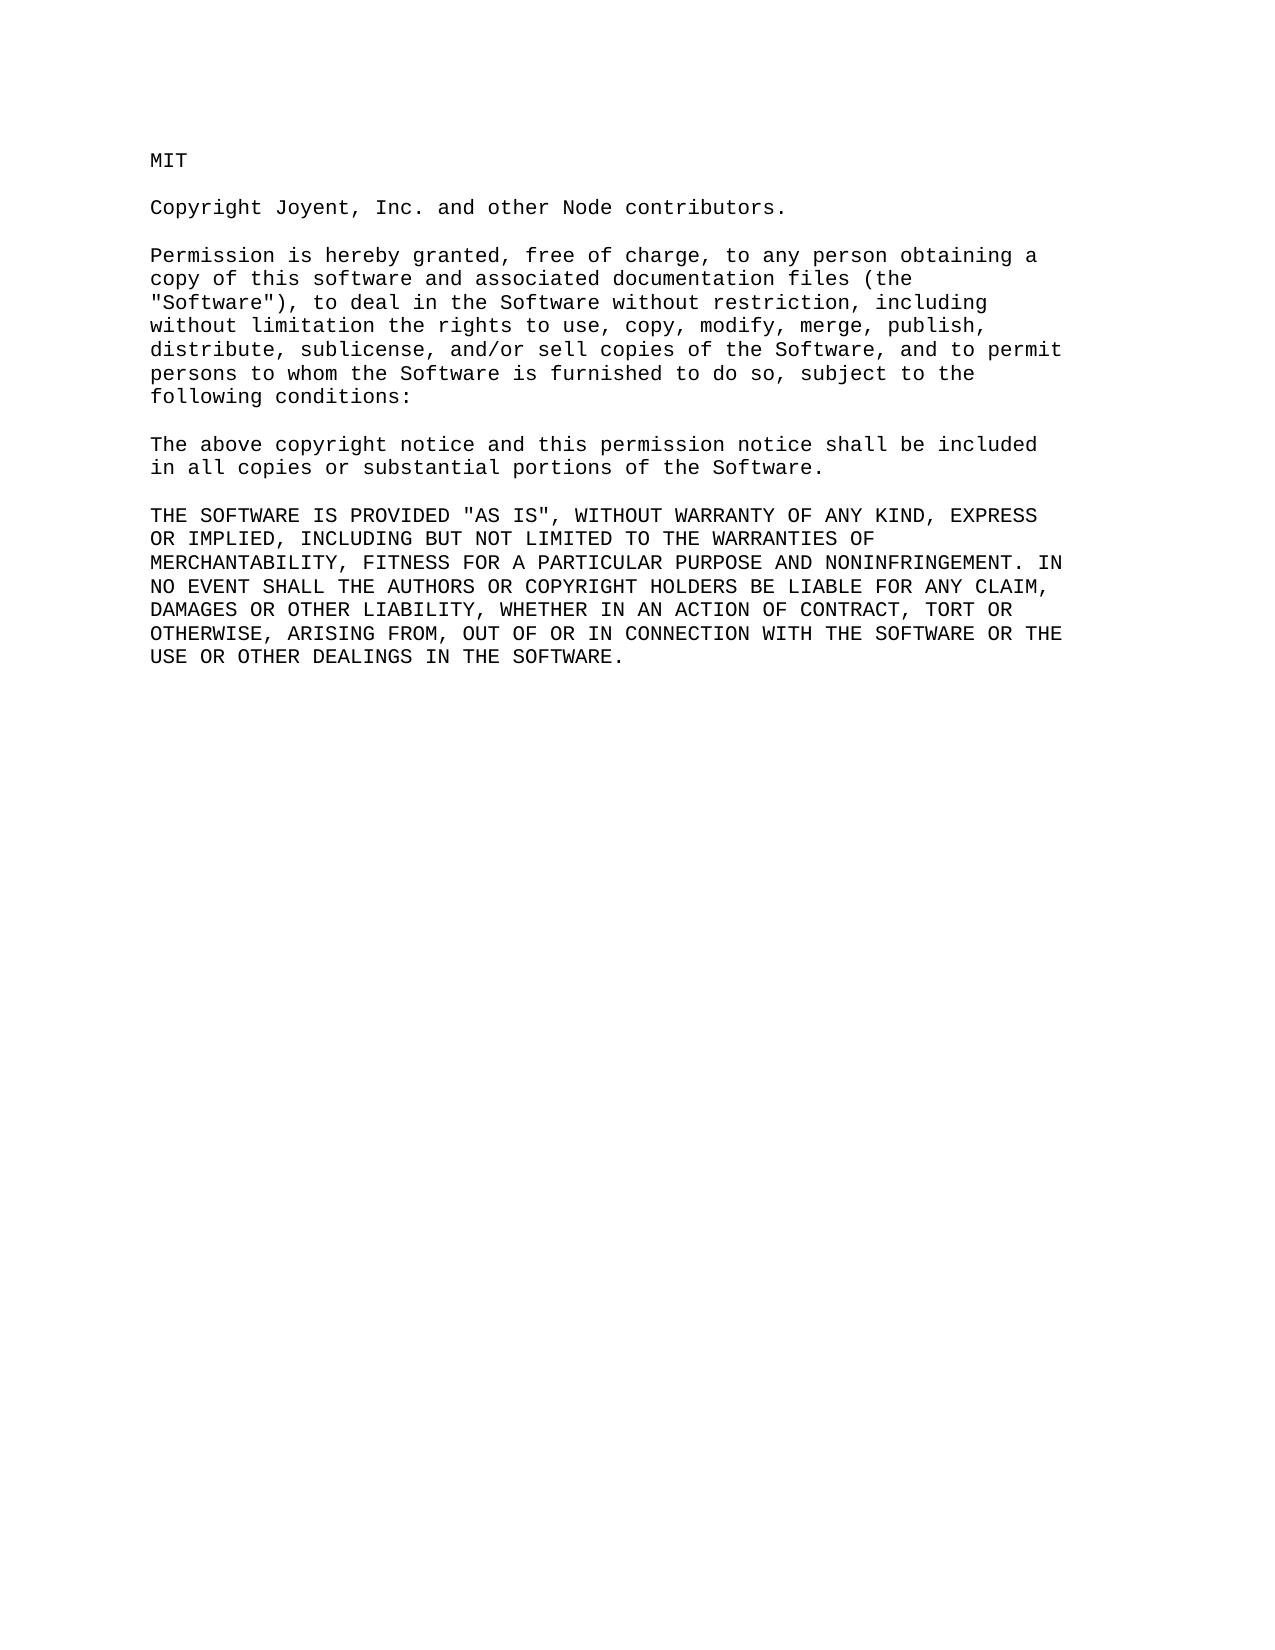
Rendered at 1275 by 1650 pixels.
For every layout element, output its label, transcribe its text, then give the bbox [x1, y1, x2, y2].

text MIT [150, 150, 1125, 174]
text following conditions: [150, 386, 1125, 410]
text THE SOFTWARE IS PROVIDED "AS IS", WITHOUT WARRANTY OF ANY KIND, EXPRESS [150, 505, 1125, 528]
text OTHERWISE, ARISING FROM, OUT OF OR IN CONNECTION WITH THE SOFTWARE OR THE [150, 623, 1125, 647]
text NO EVENT SHALL THE AUTHORS OR COPYRIGHT HOLDERS BE LIABLE FOR ANY CLAIM, [150, 576, 1125, 599]
text "Software"), to deal in the Software without restriction, including [150, 292, 1125, 316]
text persons to whom the Software is furnished to do so, subject to the [150, 363, 1125, 386]
text in all copies or substantial portions of the Software. [150, 457, 1125, 481]
text Copyright Joyent, Inc. and other Node contributors. [150, 197, 1125, 221]
text without limitation the rights to use, copy, modify, merge, publish, [150, 316, 1125, 339]
text copy of this software and associated documentation files (the [150, 268, 1125, 292]
text OR IMPLIED, INCLUDING BUT NOT LIMITED TO THE WARRANTIES OF [150, 528, 1125, 552]
text USE OR OTHER DEALINGS IN THE SOFTWARE. [150, 647, 1125, 670]
text DAMAGES OR OTHER LIABILITY, WHETHER IN AN ACTION OF CONTRACT, TORT OR [150, 599, 1125, 623]
text The above copyright notice and this permission notice shall be included [150, 434, 1125, 457]
text Permission is hereby granted, free of charge, to any person obtaining a [150, 244, 1125, 268]
text distribute, sublicense, and/or sell copies of the Software, and to permit [150, 339, 1125, 363]
text MERCHANTABILITY, FITNESS FOR A PARTICULAR PURPOSE AND NONINFRINGEMENT. IN [150, 552, 1125, 576]
